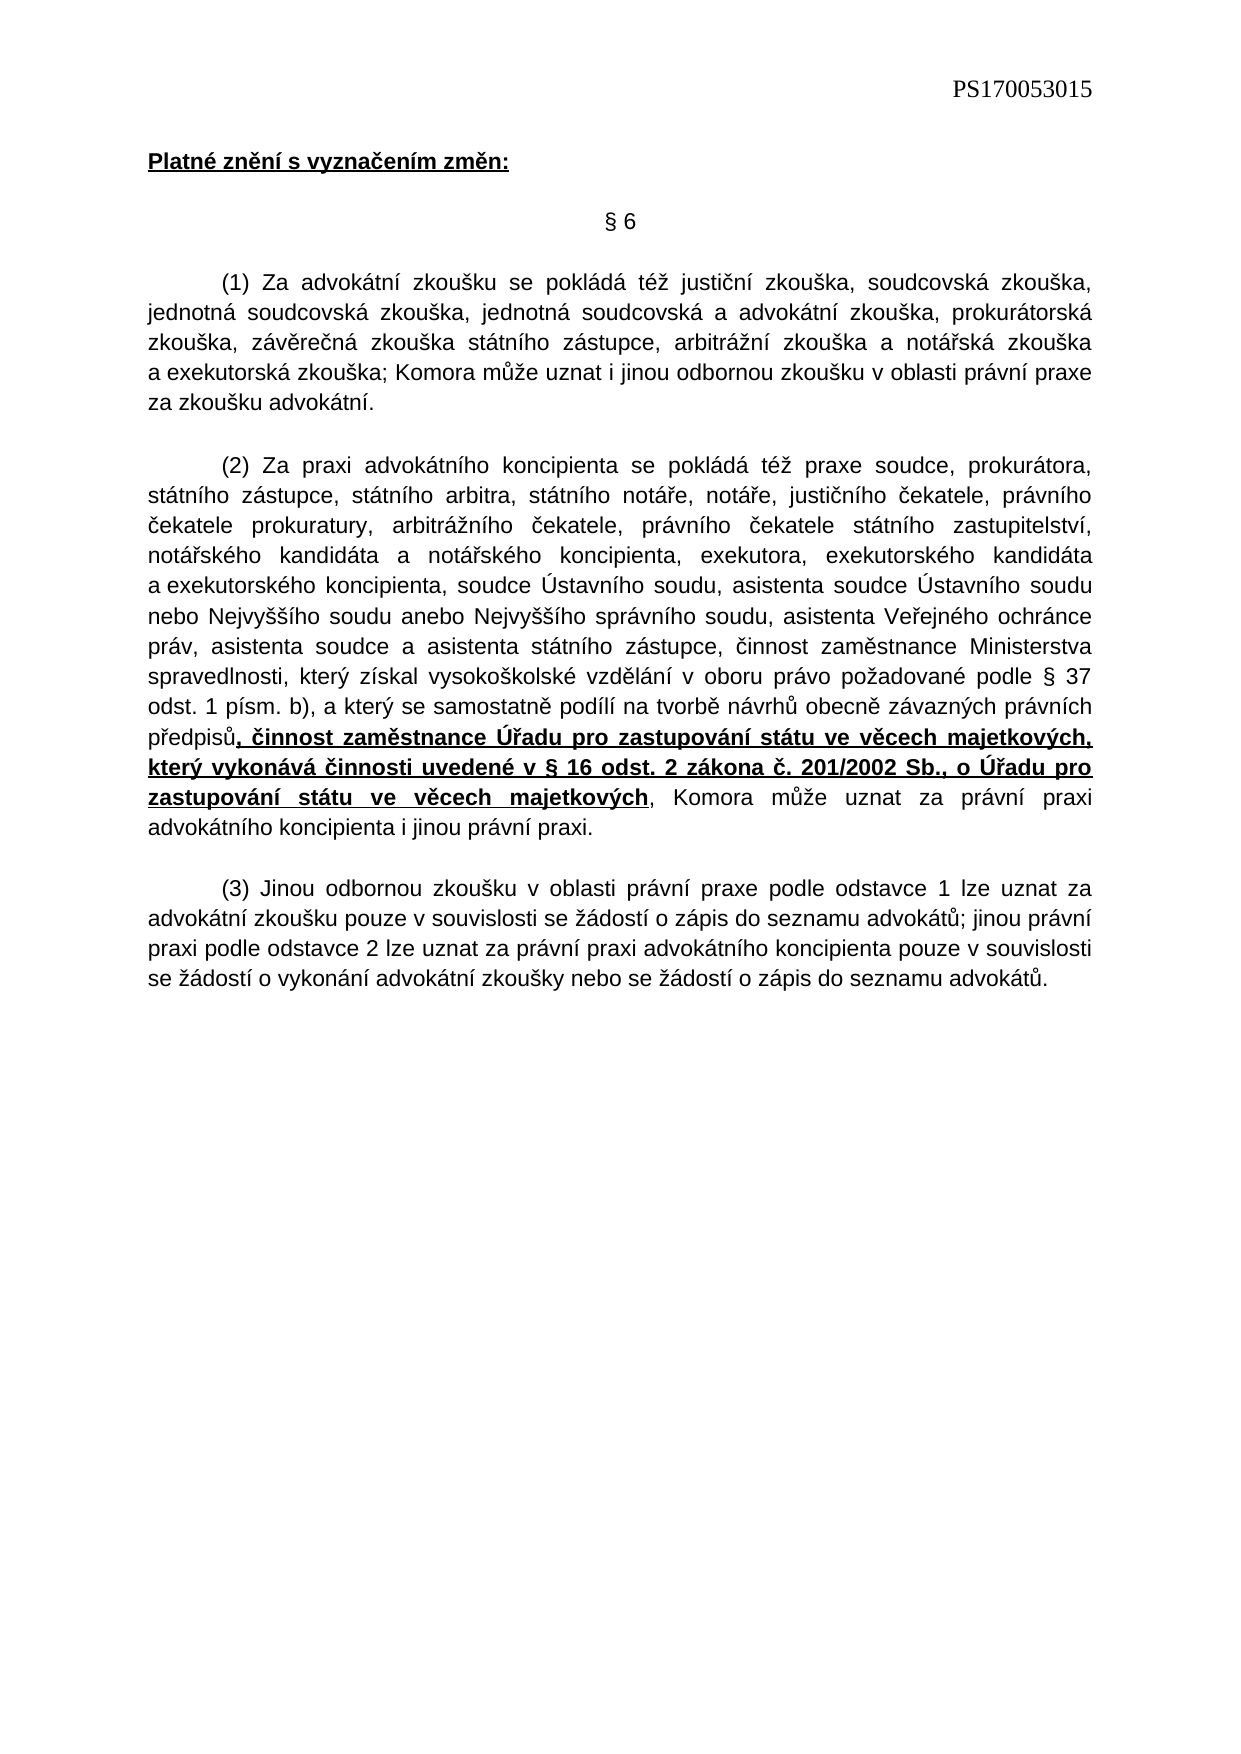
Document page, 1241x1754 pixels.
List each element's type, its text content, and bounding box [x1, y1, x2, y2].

text (3) Jinou odbornou zkoušku v oblasti právní praxe podle odstavce 1 lze uznat za advokátní zkoušku pouze v souvislosti se žádostí o zápis do seznamu advokátů; jinou právní praxi podle odstavce 2 lze uznat za právní praxi advokátního koncipienta pouze v souvislosti se žádostí o vykonání advokátní zkoušky nebo se žádostí o zápis do seznamu advokátů. [148, 874, 1093, 992]
text (1) Za advokátní zkoušku se pokládá též justiční zkouška, soudcovská zkouška, jednotná soudcovská zkouška, jednotná soudcovská a advokátní zkouška, prokurátorská zkouška, závěrečná zkouška státního zástupce, arbitrážní zkouška a notářská zkouška a exekutorská zkouška; Komora může uznat i jinou odbornou zkoušku v oblasti právní praxe za zkoušku advokátní. [148, 268, 1093, 416]
text (2) Za praxi advokátního koncipienta se pokládá též praxe soudce, prokurátora, státního zástupce, státního arbitra, státního notáře, notáře, justičního čekatele, právního čekatele prokuratury, arbitrážního čekatele, právního čekatele státního zastupitelství, notářského kandidáta a notářského koncipienta, exekutora, exekutorského kandidáta a exekutorského koncipienta, soudce Ústavního soudu, asistenta soudce Ústavního soudu nebo Nejvyššího soudu anebo Nejvyššího správního soudu, asistenta Veřejného ochránce práv, asistenta soudce a asistenta státního zástupce, činnost zaměstnance Ministerstva spravedlnosti, který získal vysokoškolské vzdělání v oboru právo požadované podle § 37 odst. 1 písm. b), a který se samostatně podílí na tvorbě návrhů obecně závazných právních předpisů, činnost zaměstnance Úřadu pro zastupování státu ve věcech majetkových, který vykonává činnosti uvedené v § 16 odst. 2 zákona č. 201/2002 Sb., o Úřadu pro zastupování státu ve věcech majetkových, Komora může uznat za právní praxi advokátního koncipienta i jinou právní praxi. [148, 452, 1093, 776]
text § 6 [148, 208, 1093, 234]
text Platné znění s vyznačením změn: [148, 148, 1093, 174]
